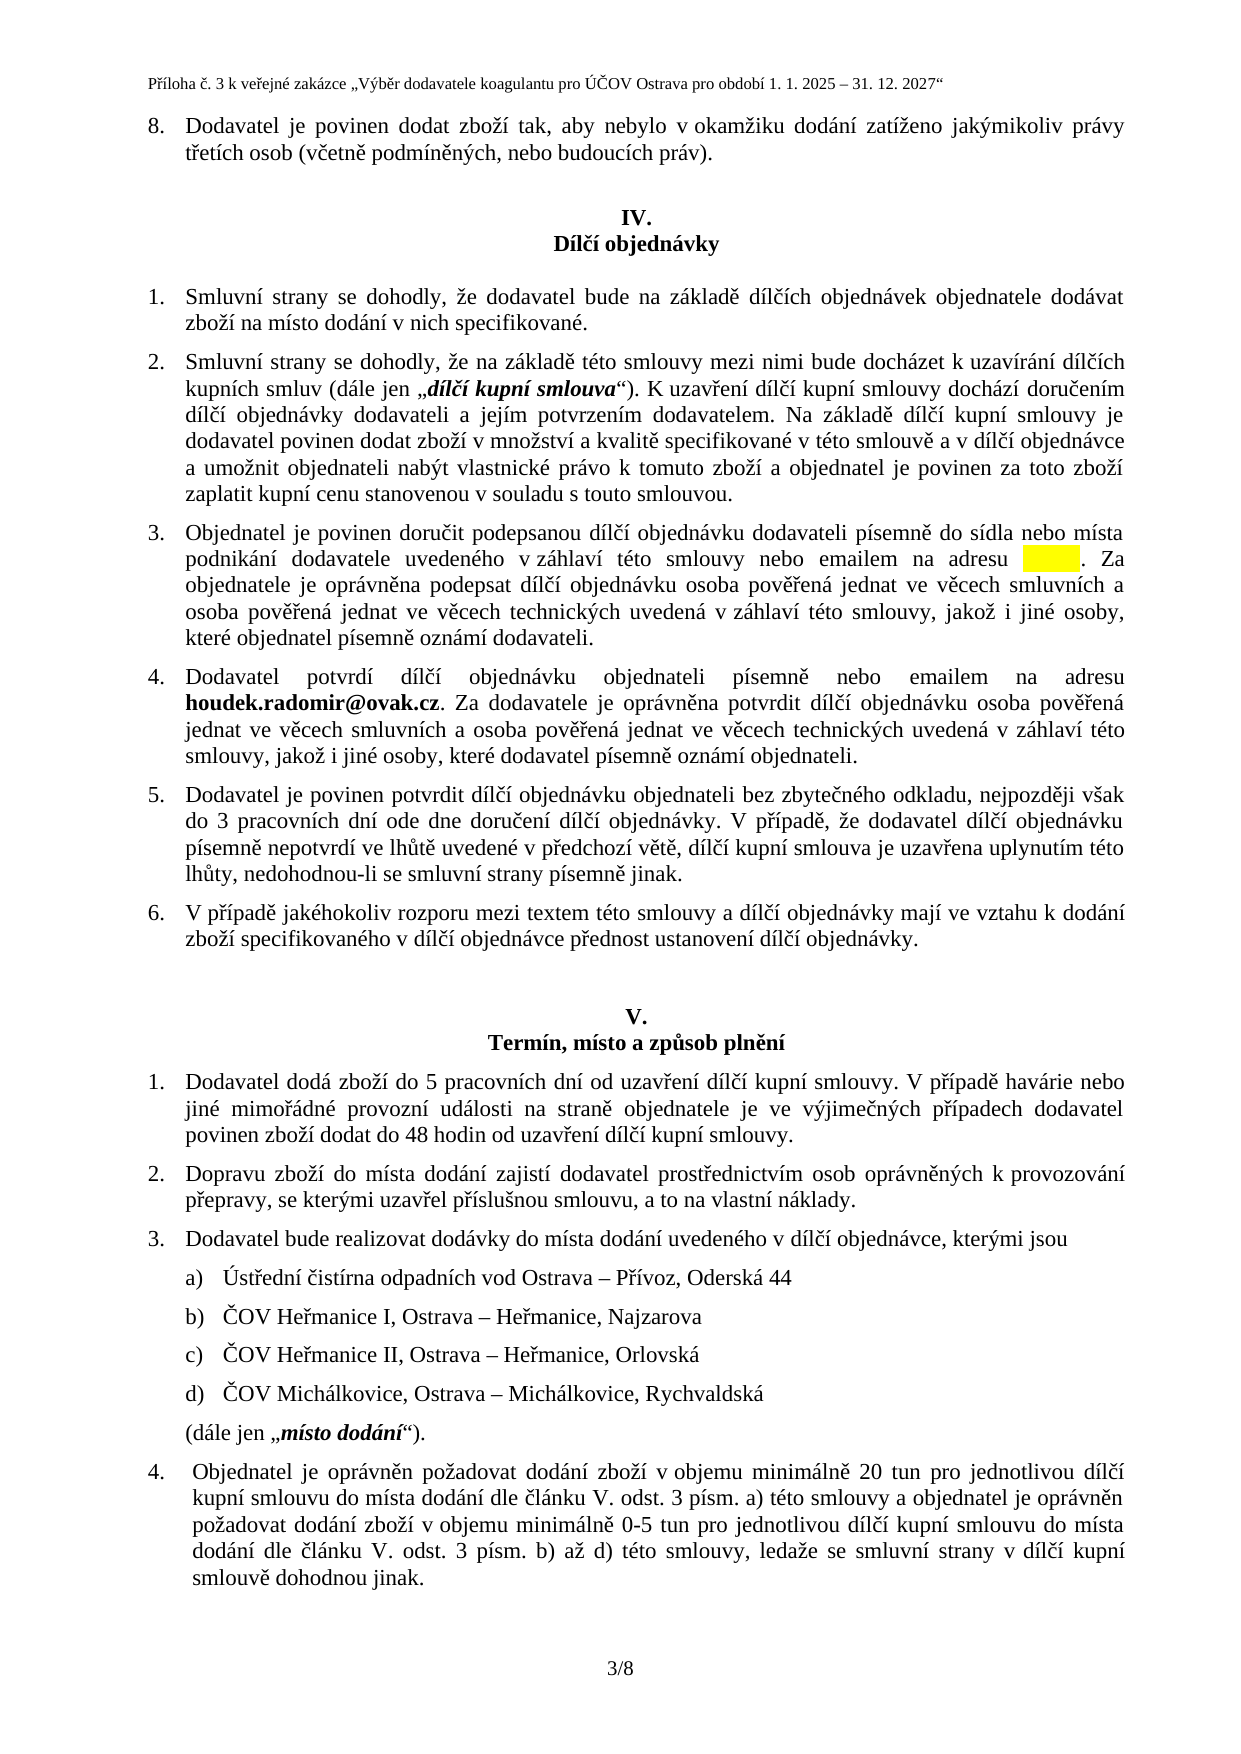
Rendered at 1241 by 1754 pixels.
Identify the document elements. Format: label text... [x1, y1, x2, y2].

list Dodavatel bude realizovat dodávky do místa dodání uvedeného v dílčí objednávce, kterými jsou [148, 1225, 1125, 1251]
list Ústřední čistírna odpadních vod Ostrava – Přívoz, Oderská 44 [185, 1264, 1125, 1290]
list V případě jakéhokoliv rozporu mezi textem této smlouvy a dílčí objednávky mají ve vztahu k dodání zboží specifikovaného v dílčí objednávce přednost ustanovení dílčí objednávky. [148, 899, 1125, 952]
list Dodavatel dodá zboží do 5 pracovních dní od uzavření dílčí kupní smlouvy. V případě havárie nebo jiné mimořádné provozní události na straně objednatele je ve výjimečných případech dodavatel povinen zboží dodat do 48 hodin od uzavření dílčí kupní smlouvy. [148, 1068, 1125, 1147]
list Dodavatel je povinen dodat zboží tak, aby nebylo v okamžiku dodání zatíženo jakýmikoliv právy třetích osob (včetně podmíněných, nebo budoucích práv). [148, 112, 1125, 165]
list ČOV Heřmanice II, Ostrava – Heřmanice, Orlovská [185, 1342, 1125, 1368]
list Dodavatel potvrdí dílčí objednávku objednateli písemně nebo emailem na adresu houdek.radomir@ovak.cz. Za dodavatele je oprávněna potvrdit dílčí objednávku osoba pověřená jednat ve věcech smluvních a osoba pověřená jednat ve věcech technických uvedená v záhlaví této smlouvy, jakož i jiné osoby, které dodavatel písemně oznámí objednateli. [148, 663, 1125, 768]
text IV. [148, 204, 1125, 230]
subtitle Termín, místo a způsob plnění [148, 1029, 1125, 1056]
text Dílčí objednávky [148, 230, 1125, 257]
list ČOV Michálkovice, Ostrava – Michálkovice, Rychvaldská [185, 1380, 1125, 1407]
text V. [148, 1003, 1125, 1029]
list Dodavatel je povinen potvrdit dílčí objednávku objednateli bez zbytečného odkladu, nejpozději však do 3 pracovních dní ode dne doručení dílčí objednávky. V případě, že dodavatel dílčí objednávku písemně nepotvrdí ve lhůtě uvedené v předchozí větě, dílčí kupní smlouva je uzavřena uplynutím této lhůty, nedohodnou-li se smluvní strany písemně jinak. [148, 781, 1125, 886]
list Objednatel je oprávněn požadovat dodání zboží v objemu minimálně 20 tun pro jednotlivou dílčí kupní smlouvu do místa dodání dle článku V. odst. 3 písm. a) této smlouvy a objednatel je oprávněn požadovat dodání zboží v objemu minimálně 0-5 tun pro jednotlivou dílčí kupní smlouvu do místa dodání dle článku V. odst. 3 písm. b) až d) této smlouvy, ledaže se smluvní strany v dílčí kupní smlouvě dohodnou jinak. [148, 1458, 1125, 1590]
list ČOV Heřmanice I, Ostrava – Heřmanice, Najzarova [185, 1303, 1125, 1329]
list Objednatel je povinen doručit podepsanou dílčí objednávku dodavateli písemně do sídla nebo místa podnikání dodavatele uvedeného v záhlaví této smlouvy nebo emailem na adresu . Za objednatele je oprávněna podepsat dílčí objednávku osoba pověřená jednat ve věcech smluvních a osoba pověřená jednat ve věcech technických uvedená v záhlaví této smlouvy, jakož i jiné osoby, které objednatel písemně oznámí dodavateli. [148, 519, 1125, 651]
list Dopravu zboží do místa dodání zajistí dodavatel prostřednictvím osob oprávněných k provozování přepravy, se kterými uzavřel příslušnou smlouvu, a to na vlastní náklady. [148, 1160, 1125, 1212]
text (dále jen „místo dodání“). [185, 1419, 1125, 1446]
list Smluvní strany se dohodly, že dodavatel bude na základě dílčích objednávek objednatele dodávat zboží na místo dodání v nich specifikované. [148, 283, 1125, 336]
list Smluvní strany se dohodly, že na základě této smlouvy mezi nimi bude docházet k uzavírání dílčích kupních smluv (dále jen „dílčí kupní smlouva“). K uzavření dílčí kupní smlouvy dochází doručením dílčí objednávky dodavateli a jejím potvrzením dodavatelem. Na základě dílčí kupní smlouvy je dodavatel povinen dodat zboží v množství a kvalitě specifikované v této smlouvě a v dílčí objednávce a umožnit objednateli nabýt vlastnické právo k tomuto zboží a objednatel je povinen za toto zboží zaplatit kupní cenu stanovenou v souladu s touto smlouvou. [148, 348, 1125, 506]
